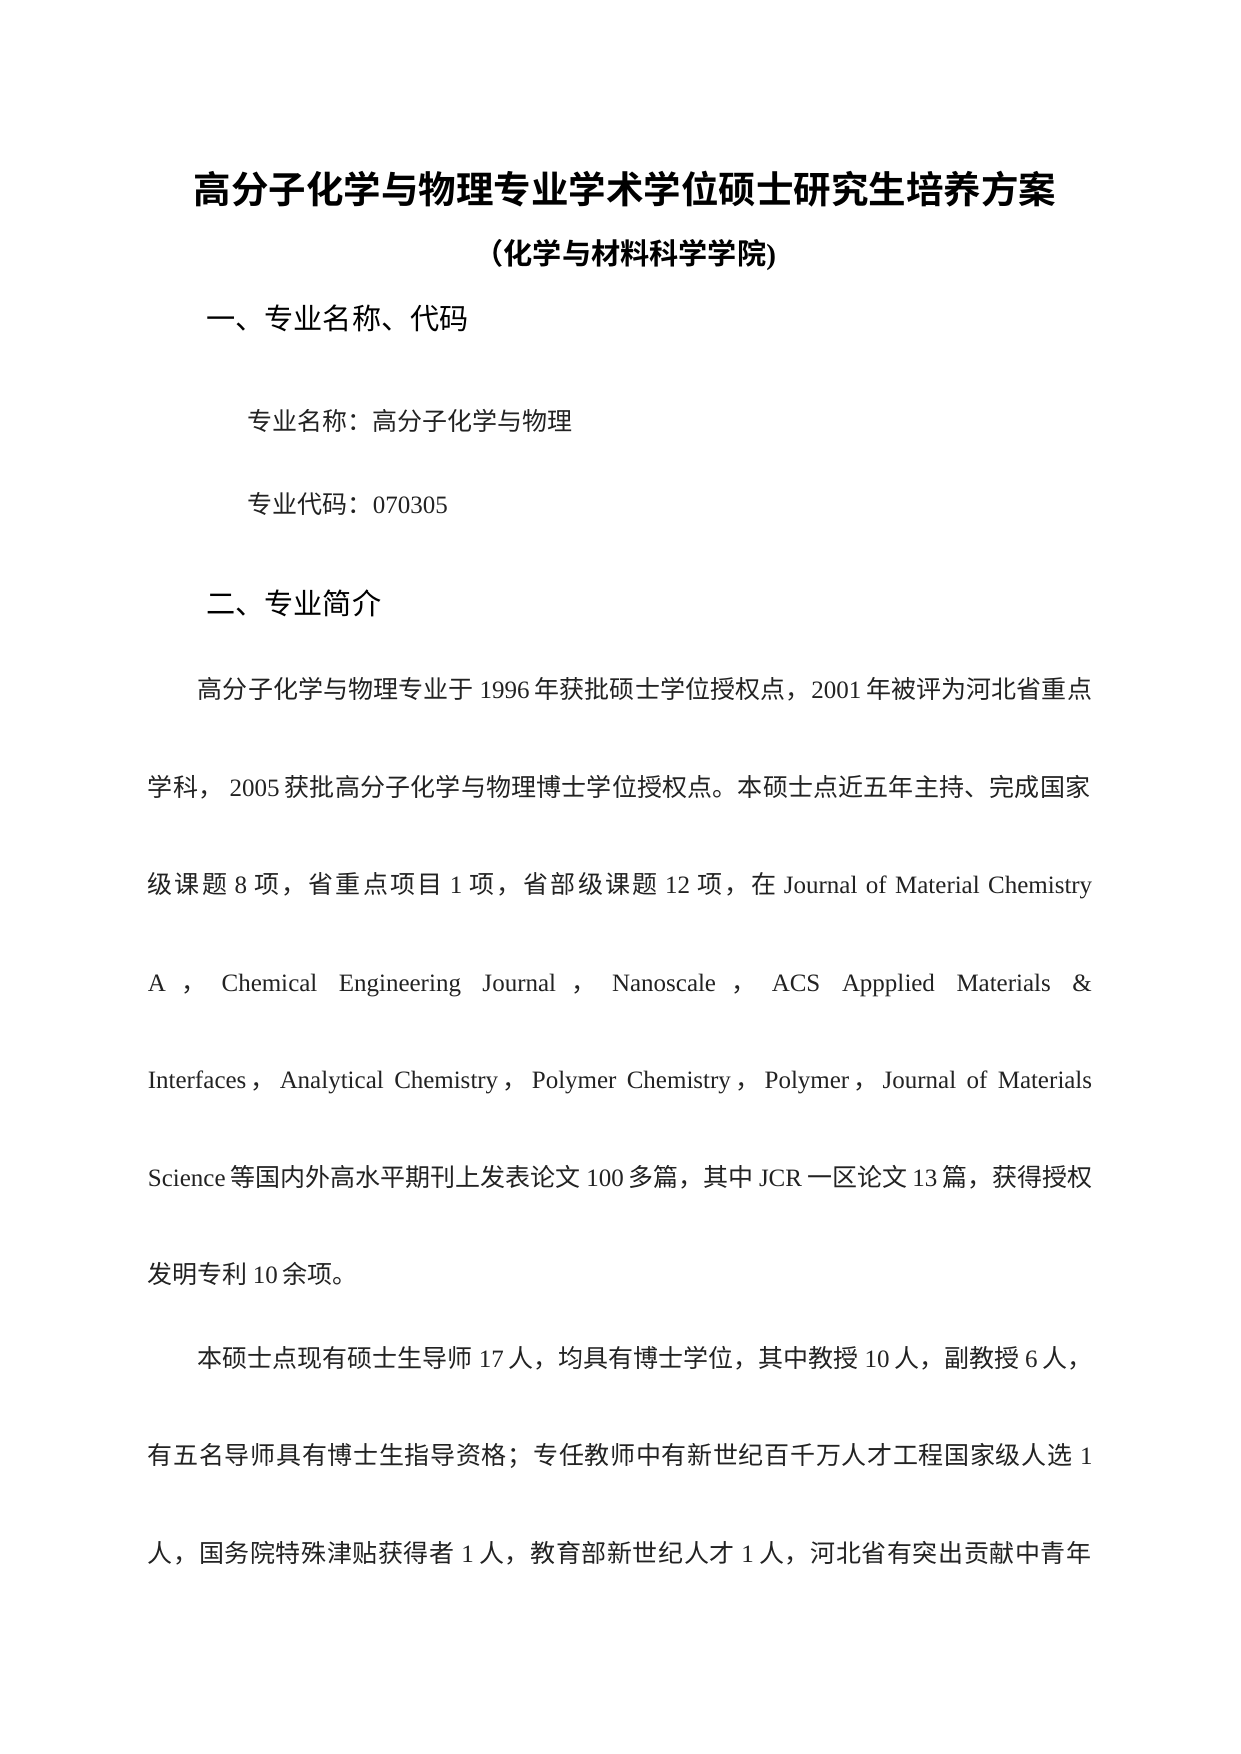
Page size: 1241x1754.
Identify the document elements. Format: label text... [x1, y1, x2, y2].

text 高分子化学与物理专业于1996年获批硕士学位授权点，2001年被评为河北省重点学科， 2005获批高分子化学与物理博士学位授权点。本硕士点近五年主持、完成国家级课题8项，省重点项目1项，省部级课题12项，在Journal of Material Chemistry A，Chemical Engineering Journal，Nanoscale，ACS Appplied Materials & Interfaces，Analytical Chemistry，Polymer Chemistry，Polymer，Journal of Materials Science等国内外高水平期刊上发表论文100多篇，其中JCR一区论文13篇，获得授权发明专利10余项。 [148, 656, 1092, 1306]
text （化学与材料科学学院) [181, 219, 1069, 284]
text 专业代码：070305 [148, 470, 1092, 535]
text 二、专业简介 [148, 569, 1092, 634]
text 高分子化学与物理专业学术学位硕士研究生培养方案 [181, 154, 1069, 219]
text 一、专业名称、代码 [148, 284, 1092, 349]
text 专业名称：高分子化学与物理 [148, 387, 1092, 452]
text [148, 1324, 1092, 1584]
